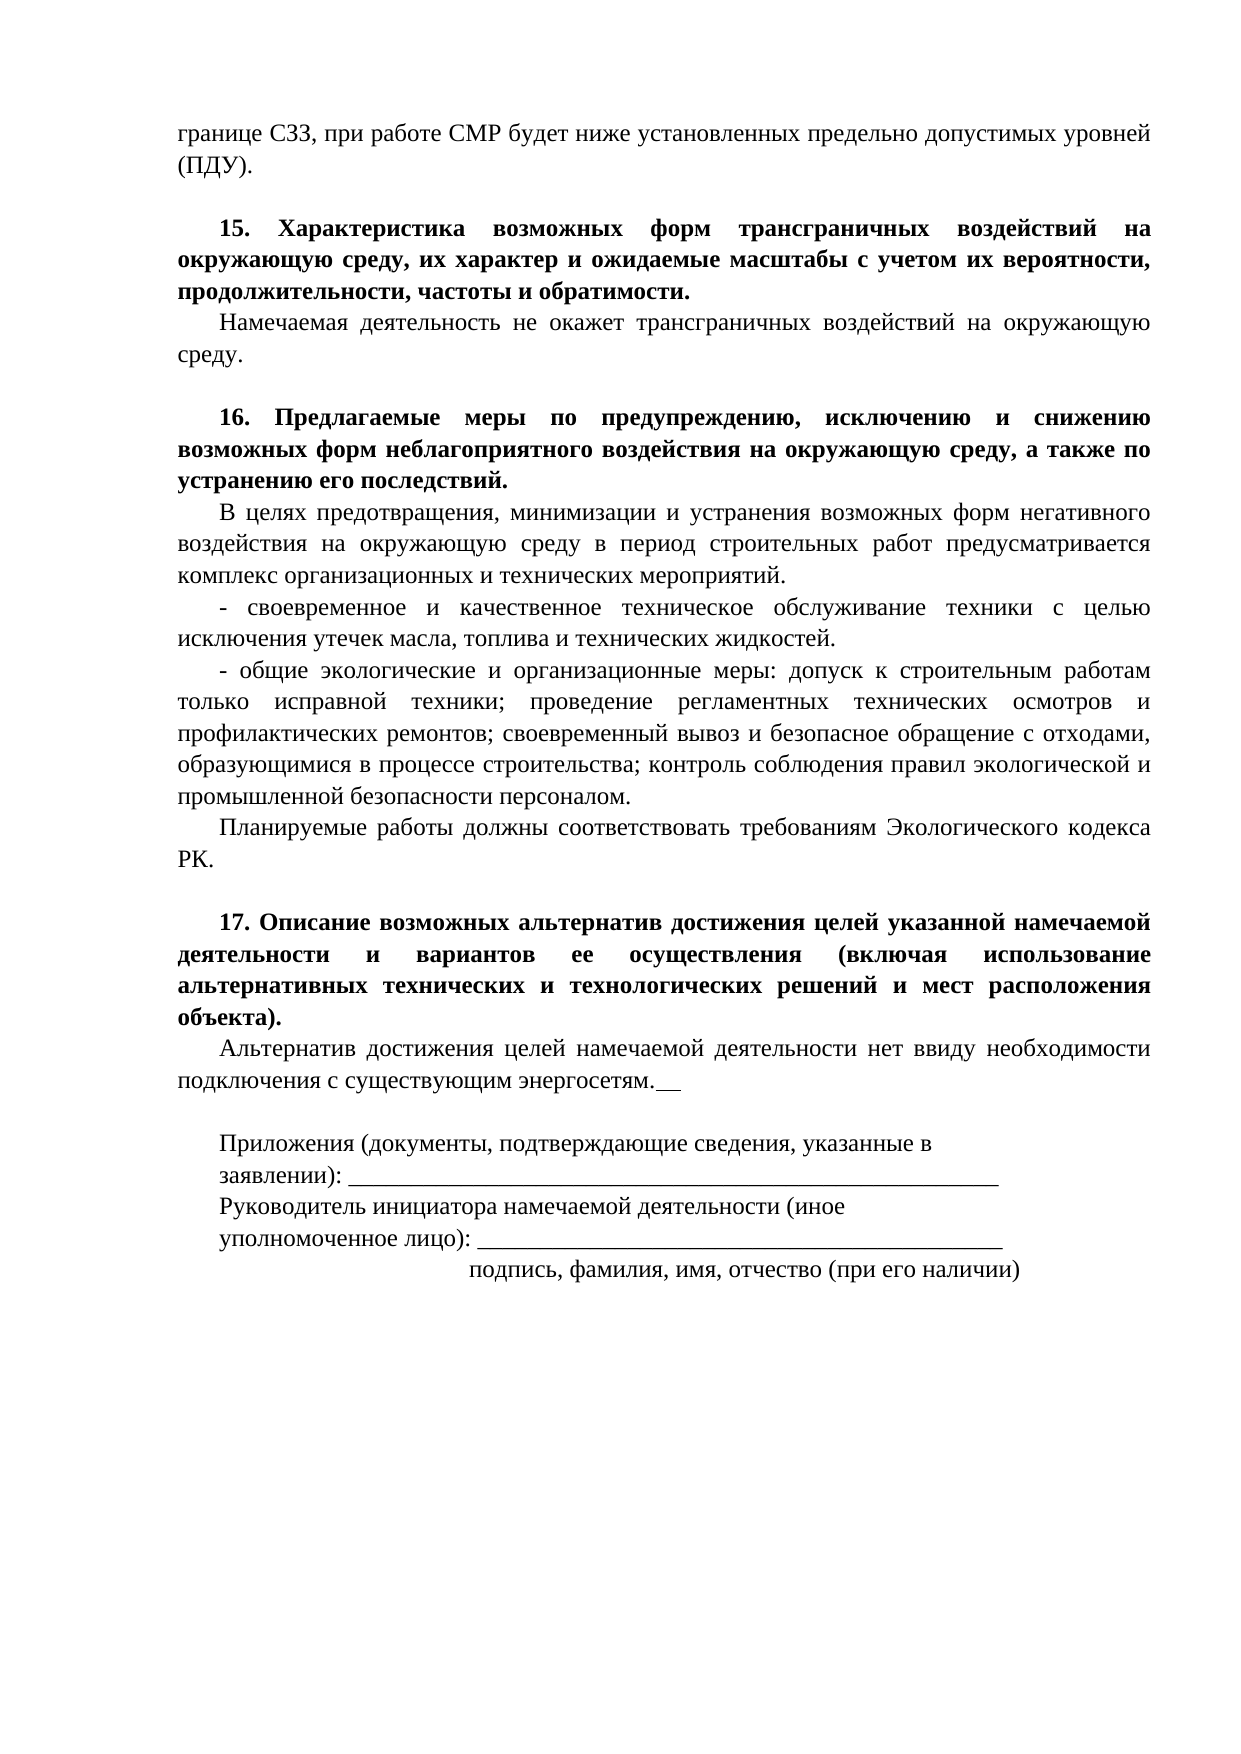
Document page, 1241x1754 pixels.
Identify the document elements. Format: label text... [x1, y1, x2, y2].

text уполномоченное лицо): __________________________________________ [177, 1223, 1152, 1252]
text 15. Характеристика возможных форм трансграничных воздействий на окружающую среду, их характер и ожидаемые масштабы с учетом их вероятности, продолжительности, частоты и обратимости. [177, 213, 1152, 305]
text В целях предотвращения, минимизации и устранения возможных форм негативного воздействия на окружающую среду в период строительных работ предусматривается комплекс организационных и технических мероприятий. [177, 497, 1152, 589]
text Приложения (документы, подтверждающие сведения, указанные в [177, 1128, 1152, 1157]
text 16. Предлагаемые меры по предупреждению, исключению и снижению возможных форм неблагоприятного воздействия на окружающую среду, а также по устранению его последствий. [177, 402, 1152, 494]
text Намечаемая деятельность не окажет трансграничных воздействий на окружающую среду. [177, 307, 1152, 368]
text Руководитель инициатора намечаемой деятельности (иное [177, 1191, 1152, 1220]
text 17. Описание возможных альтернатив достижения целей указанной намечаемой деятельности и вариантов ее осуществления (включая использование альтернативных технических и технологических решений и мест расположения объекта). [177, 907, 1152, 1031]
text Планируемые работы должны соответствовать требованиям Экологического кодекса РК. [177, 812, 1152, 873]
text подпись, фамилия, имя, отчество (при его наличии) [177, 1254, 1152, 1283]
text - общие экологические и организационные меры: допуск к строительным работам только исправной техники; проведение регламентных технических осмотров и профилактических ремонтов; своевременный вывоз и безопасное обращение с отходами, образующимися в процессе строительства; контроль соблюдения правил экологической и промышленной безопасности персоналом. [177, 655, 1152, 810]
text заявлении): ____________________________________________________ [177, 1160, 1152, 1188]
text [177, 118, 1152, 178]
text - своевременное и качественное техническое обслуживание техники с целью исключения утечек масла, топлива и технических жидкостей. [177, 592, 1152, 652]
text Альтернатив достижения целей намечаемой деятельности нет ввиду необходимости подключения с существующим энергосетям. [177, 1033, 1152, 1094]
